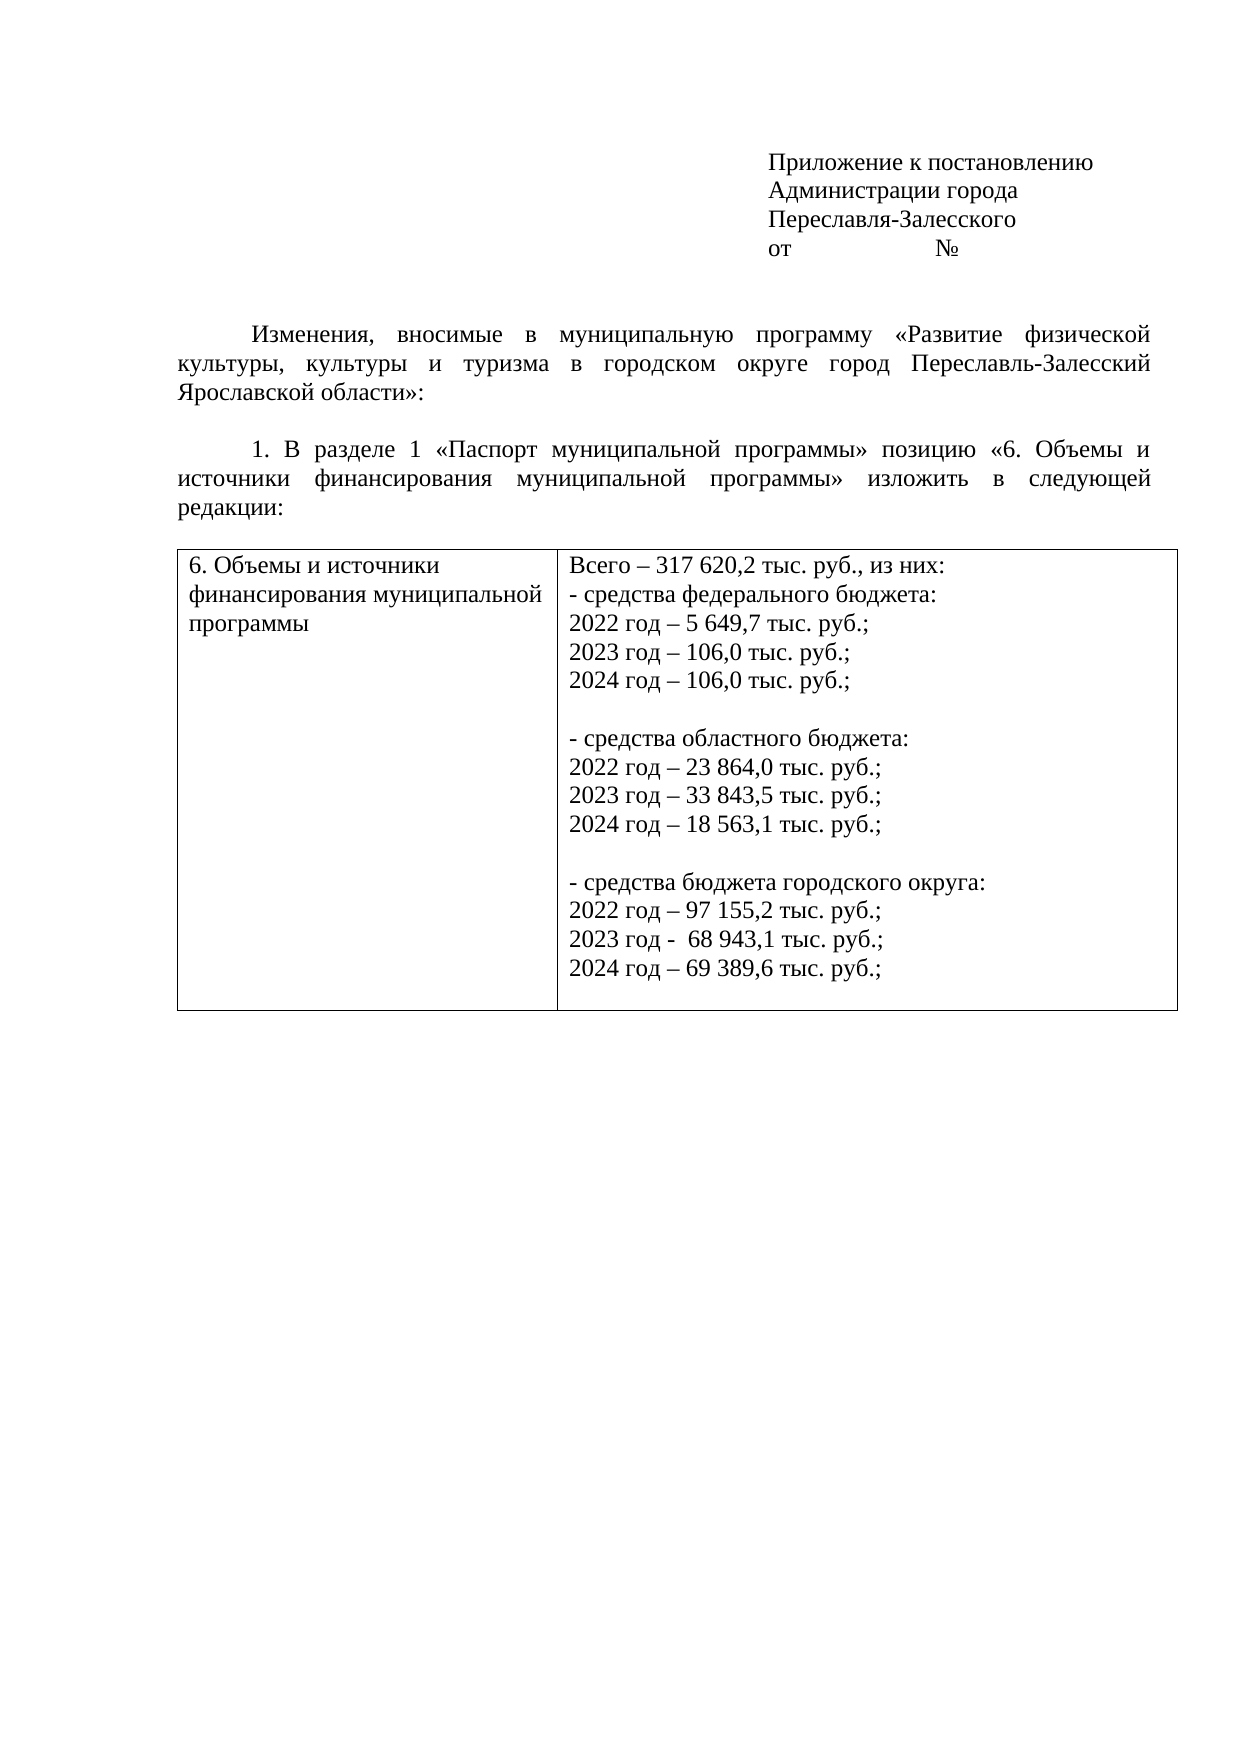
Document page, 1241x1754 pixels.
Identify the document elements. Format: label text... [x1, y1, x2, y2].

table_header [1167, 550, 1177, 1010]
text 1. В разделе 1 «Паспорт муниципальной программы» позицию «6. Объемы и источники финансирования муниципальной программы» изложить в следующей редакции: [177, 434, 1152, 521]
text Администрации города [768, 176, 1152, 204]
text Изменения, вносимые в муниципальную программу «Развитие физической культуры, культуры и туризма в городском округе город Переславль-Залесский Ярославской области»: [177, 319, 1152, 406]
text Переславля-Залесского [768, 204, 1152, 233]
table_header 6. Объемы и источники финансирования муниципальной программы [178, 550, 557, 1010]
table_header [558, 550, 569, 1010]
text от № [768, 233, 1152, 262]
text Приложение к постановлению [768, 147, 1152, 176]
